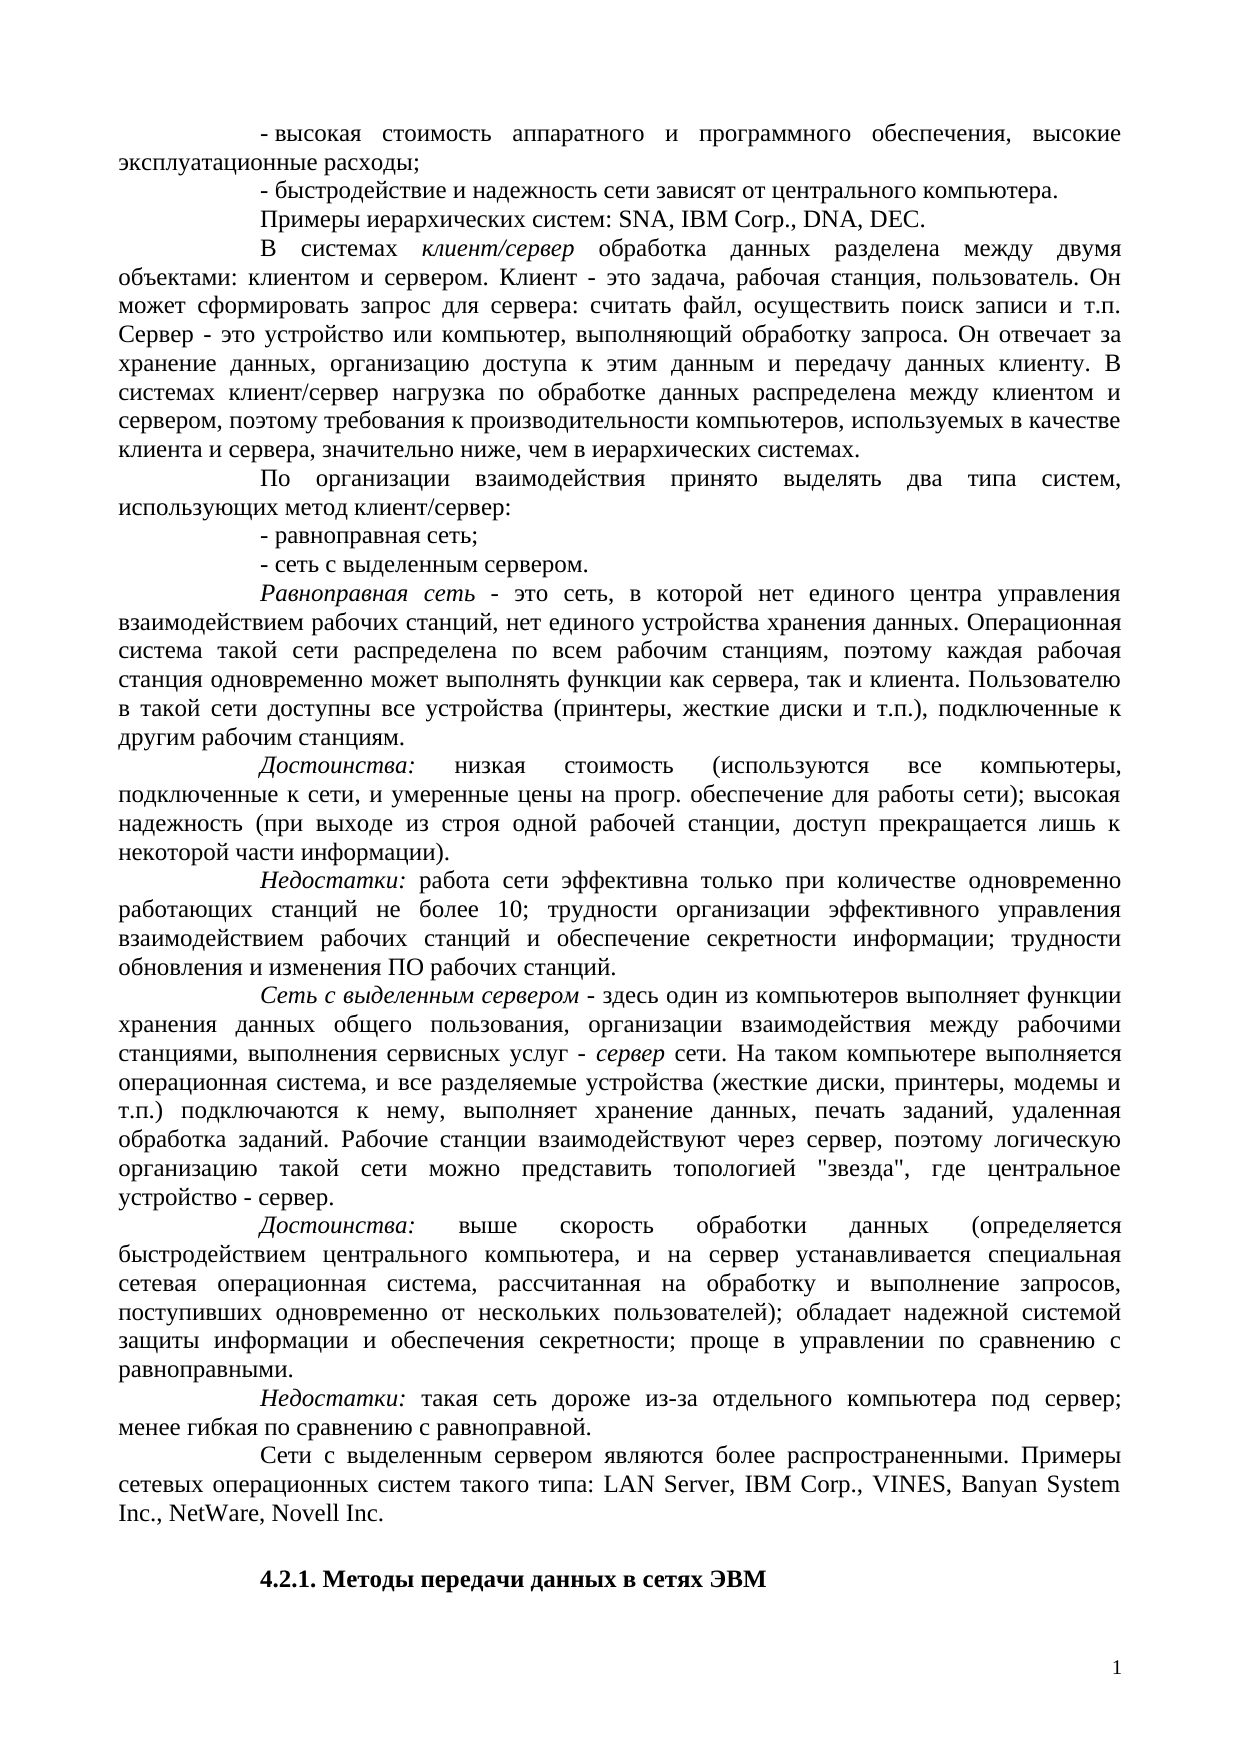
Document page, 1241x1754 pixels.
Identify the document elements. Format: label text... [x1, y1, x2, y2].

text Примеры иерархических систем: SNA, IBM Corp., DNA, DEC. [118, 204, 1122, 233]
text Сети с выделенным сервером являются более распространенными. Примеры сетевых операционных систем такого типа: LAN Server, IBM Corp., VINES, Banyan System Inc., NetWare, Novell Inc. [118, 1441, 1122, 1527]
text Достоинства: выше скорость обработки данных (определяется быстродействием центрального компьютера, и на сервер устанавливается специальная сетевая операционная система, рассчитанная на обработку и выполнение запросов, поступивших одновременно от нескольких пользователей); обладает надежной системой защиты информации и обеспечения секретности; проще в управлении по сравнению с равноправными. [118, 1211, 1122, 1383]
text Недостатки: такая сеть дороже из-за отдельного компьютера под сервер; менее гибкая по сравнению с равноправной. [118, 1383, 1122, 1441]
text Достоинства: низкая стоимость (используются все компьютеры, подключенные к сети, и умеренные цены на прогр. обеспечение для работы сети); высокая надежность (при выходе из строя одной рабочей станции, доступ прекращается лишь к некоторой части информации). [118, 751, 1122, 866]
text - высокая стоимость аппаратного и программного обеспечения, высокие эксплуатационные расходы; [118, 118, 1122, 176]
text По организации взаимодействия принято выделять два типа систем, использующих метод клиент/сервер: [118, 463, 1122, 521]
text - быстродействие и надежность сети зависят от центрального компьютера. [118, 176, 1122, 204]
text Недостатки: работа сети эффективна только при количестве одновременно работающих станций не более 10; трудности организации эффективного управления взаимодействием рабочих станций и обеспечение секретности информации; трудности обновления и изменения ПО рабочих станций. [118, 866, 1122, 981]
text В системах клиент/сервер обработка данных разделена между двумя объектами: клиентом и сервером. Клиент - это задача, рабочая станция, пользователь. Он может сформировать запрос для сервера: считать файл, осуществить поиск записи и т.п. Сервер - это устройство или компьютер, выполняющий обработку запроса. Он отвечает за хранение данных, организацию доступа к этим данным и передачу данных клиенту. В системах клиент/сервер нагрузка по обработке данных распределена между клиентом и сервером, поэтому требования к производительности компьютеров, используемых в качестве клиента и сервера, значительно ниже, чем в иерархических системах. [118, 233, 1122, 463]
text Сеть с выделенным сервером - здесь один из компьютеров выполняет функции хранения данных общего пользования, организации взаимодействия между рабочими станциями, выполнения сервисных услуг - сервер сети. На таком компьютере выполняется операционная система, и все разделяемые устройства (жесткие диски, принтеры, модемы и т.п.) подключаются к нему, выполняет хранение данных, печать заданий, удаленная обработка заданий. Рабочие станции взаимодействуют через сервер, поэтому логическую организацию такой сети можно представить топологией "звезда", где центральное устройство - сервер. [118, 981, 1122, 1211]
text - равноправная сеть; [118, 521, 1122, 549]
text Равноправная сеть - это сеть, в которой нет единого центра управления взаимодействием рабочих станций, нет единого устройства хранения данных. Операционная система такой сети распределена по всем рабочим станциям, поэтому каждая рабочая станция одновременно может выполнять функции как сервера, так и клиента. Пользователю в такой сети доступны все устройства (принтеры, жесткие диски и т.п.), подключенные к другим рабочим станциям. [118, 578, 1122, 751]
text - сеть с выделенным сервером. [118, 549, 1122, 578]
subtitle 4.2.1. Методы передачи данных в сетях ЭВМ [118, 1564, 1122, 1593]
